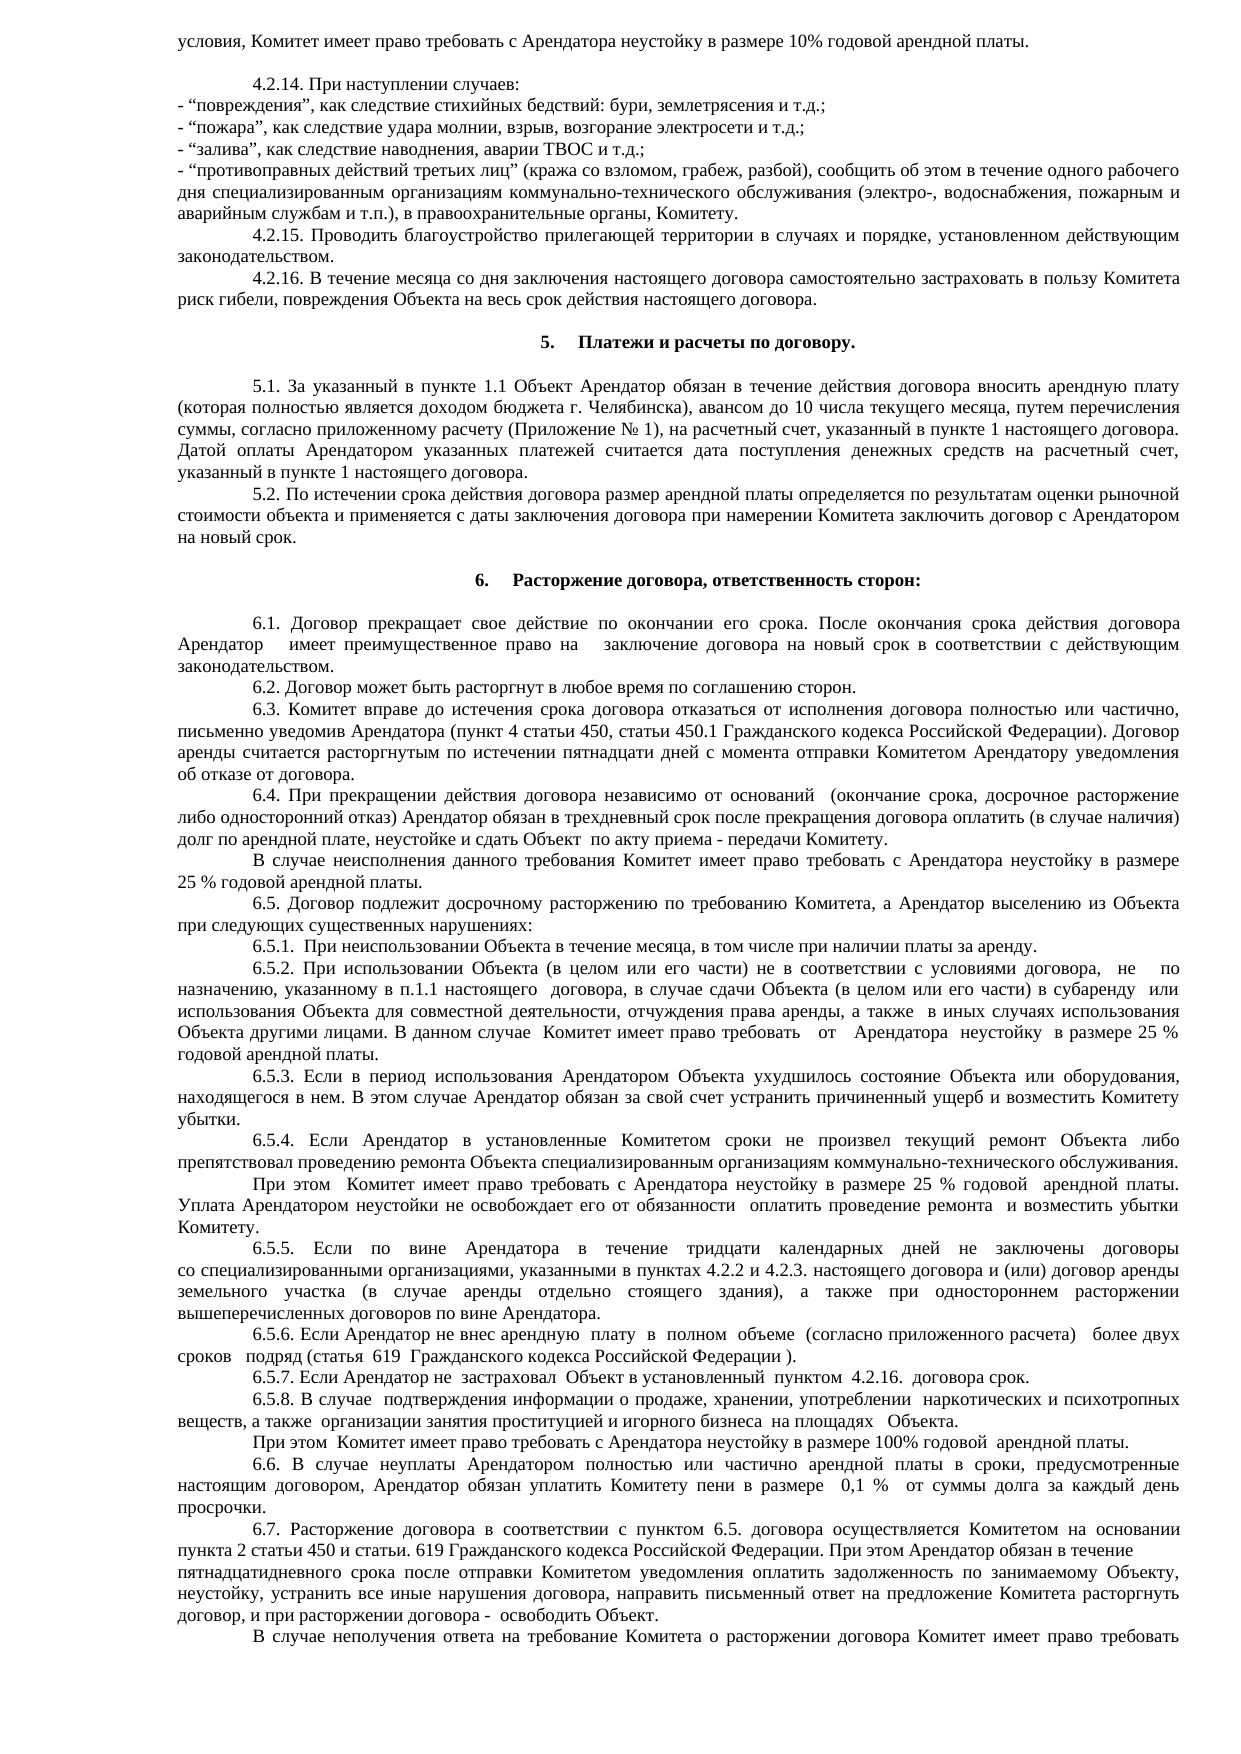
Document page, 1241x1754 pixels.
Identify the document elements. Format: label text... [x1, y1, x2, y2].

text - “повреждения”, как следствие стихийных бедствий: бури, землетрясения и т.д.; [177, 94, 1181, 116]
text - “противоправных действий третьих лиц” (кража со взломом, грабеж, разбой), сообщить об этом в течение одного рабочего дня специализированным организациям коммунально-технического обслуживания (электро-, водоснабжения, пожарным и аварийным службам и т.п.), в правоохранительные органы, Комитету. [177, 159, 1181, 224]
text 6.5.2. При использовании Объекта (в целом или его части) не в соответствии с условиями договора, не по назначению, указанному в п.1.1 настоящего договора, в случае сдачи Объекта (в целом или его части) в субаренду или использования Объекта для совместной деятельности, отчуждения права аренды, а также в иных случаях использования Объекта другими лицами. В данном случае Комитет имеет право требовать от Арендатора неустойку в размере 25 % годовой арендной платы. [177, 957, 1181, 1064]
text 6.5.4. Если Арендатор в установленные Комитетом сроки не произвел текущий ремонт Объекта либо препятствовал проведению ремонта Объекта специализированным организациям коммунально-технического обслуживания. [177, 1129, 1181, 1172]
text - “залива”, как следствие наводнения, аварии ТВОС и т.д.; [177, 137, 1181, 159]
text 4.2.16. В течение месяца со дня заключения настоящего договора самостоятельно застраховать в пользу Комитета риск гибели, повреждения Объекта на весь срок действия настоящего договора. [177, 267, 1181, 310]
text 6.5.7. Если Арендатор не застраховал Объект в установленный пунктом 4.2.16. договора срок. [177, 1366, 1181, 1388]
text 6.4. При прекращении действия договора независимо от оснований (окончание срока, досрочное расторжение либо односторонний отказ) Арендатор обязан в трехдневный срок после прекращения договора оплатить (в случае наличия) долг по арендной плате, неустойке и сдать Объект по акту приема - передачи Комитету. [177, 784, 1181, 849]
text 6.5.1. При неиспользовании Объекта в течение месяца, в том числе при наличии платы за аренду. [177, 935, 1181, 957]
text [177, 1625, 1181, 1647]
text - “пожара”, как следствие удара молнии, взрыв, возгорание электросети и т.д.; [177, 116, 1181, 137]
list Платежи и расчеты по договору. [215, 331, 1181, 353]
text 5.2. По истечении срока действия договора размер арендной платы определяется по результатам оценки рыночной стоимости объекта и применяется с даты заключения договора при намерении Комитета заключить договор с Арендатором на новый срок. [177, 482, 1181, 547]
text 6.5.3. Если в период использования Арендатором Объекта ухудшилось состояние Объекта или оборудования, находящегося в нем. В этом случае Арендатор обязан за свой счет устранить причиненный ущерб и возместить Комитету убытки. [177, 1064, 1181, 1129]
list Расторжение договора, ответственность сторон: [215, 569, 1181, 590]
text 6.5. Договор подлежит досрочному расторжению по требованию Комитета, а Арендатор выселению из Объекта при следующих существенных нарушениях: [177, 892, 1181, 935]
text условия, Комитет имеет право требовать с Арендатора неустойку в размере 10% годовой арендной платы. [177, 29, 1181, 51]
text 6.2. Договор может быть расторгнут в любое время по соглашению сторон. [177, 676, 1181, 698]
text 6.5.8. В случае подтверждения информации о продаже, хранении, употреблении наркотических и психотропных веществ, а также организации занятия проституцией и игорного бизнеса на площадях Объекта. [177, 1388, 1181, 1431]
text 6.3. Комитет вправе до истечения срока договора отказаться от исполнения договора полностью или частично, письменно уведомив Арендатора (пункт 4 статьи 450, статьи 450.1 Гражданского кодекса Российской Федерации). Договор аренды считается расторгнутым по истечении пятнадцати дней с момента отправки Комитетом Арендатору уведомления об отказе от договора. [177, 698, 1181, 784]
text 6.7. Расторжение договора в соответствии с пунктом 6.5. договора осуществляется Комитетом на основании пункта 2 статьи 450 и статьи. 619 Гражданского кодекса Российской Федерации. При этом Арендатор обязан в течение [177, 1517, 1181, 1561]
text 6.5.6. Если Арендатор не внес арендную плату в полном объеме (согласно приложенного расчета) более двух сроков подряд (статья 619 Гражданского кодекса Российской Федерации ). [177, 1323, 1181, 1366]
text При этом Комитет имеет право требовать с Арендатора неустойку в размере 25 % годовой арендной платы. Уплата Арендатором неустойки не освобождает его от обязанности оплатить проведение ремонта и возместить убытки Комитету. [177, 1172, 1181, 1237]
text 4.2.15. Проводить благоустройство прилегающей территории в случаях и порядке, установленном действующим законодательством. [177, 224, 1181, 267]
text В случае неисполнения данного требования Комитет имеет право требовать с Арендатора неустойку в размере 25 % годовой арендной платы. [177, 849, 1181, 892]
text пятнадцатидневного срока после отправки Комитетом уведомления оплатить задолженность по занимаемому Объекту, неустойку, устранить все иные нарушения договора, направить письменный ответ на предложение Комитета расторгнуть договор, и при расторжении договора - освободить Объект. [177, 1561, 1181, 1625]
text При этом Комитет имеет право требовать с Арендатора неустойку в размере 100% годовой арендной платы. [177, 1431, 1181, 1453]
text 4.2.14. При наступлении случаев: [177, 73, 1181, 94]
text 6.1. Договор прекращает свое действие по окончании его срока. После окончания срока действия договора Арендатор имеет преимущественное право на заключение договора на новый срок в соответствии с действующим законодательством. [177, 612, 1181, 676]
text 5.1. За указанный в пункте 1.1 Объект Арендатор обязан в течение действия договора вносить арендную плату (которая полностью является доходом бюджета г. Челябинска), авансом до 10 числа текущего месяца, путем перечисления суммы, согласно приложенному расчету (Приложение № 1), на расчетный счет, указанный в пункте 1 настоящего договора. Датой оплаты Арендатором указанных платежей считается дата поступления денежных средств на расчетный счет, указанный в пункте 1 настоящего договора. [177, 374, 1181, 482]
text 6.6. В случае неуплаты Арендатором полностью или частично арендной платы в сроки, предусмотренные настоящим договором, Арендатор обязан уплатить Комитету пени в размере 0,1 % от суммы долга за каждый день просрочки. [177, 1453, 1181, 1517]
text 6.5.5. Если по вине Арендатора в течение тридцати календарных дней не заключены договоры со специализированными организациями, указанными в пунктах 4.2.2 и 4.2.3. настоящего договора и (или) договор аренды земельного участка (в случае аренды отдельно стоящего здания), а также при одностороннем расторжении вышеперечисленных договоров по вине Арендатора. [177, 1237, 1181, 1323]
